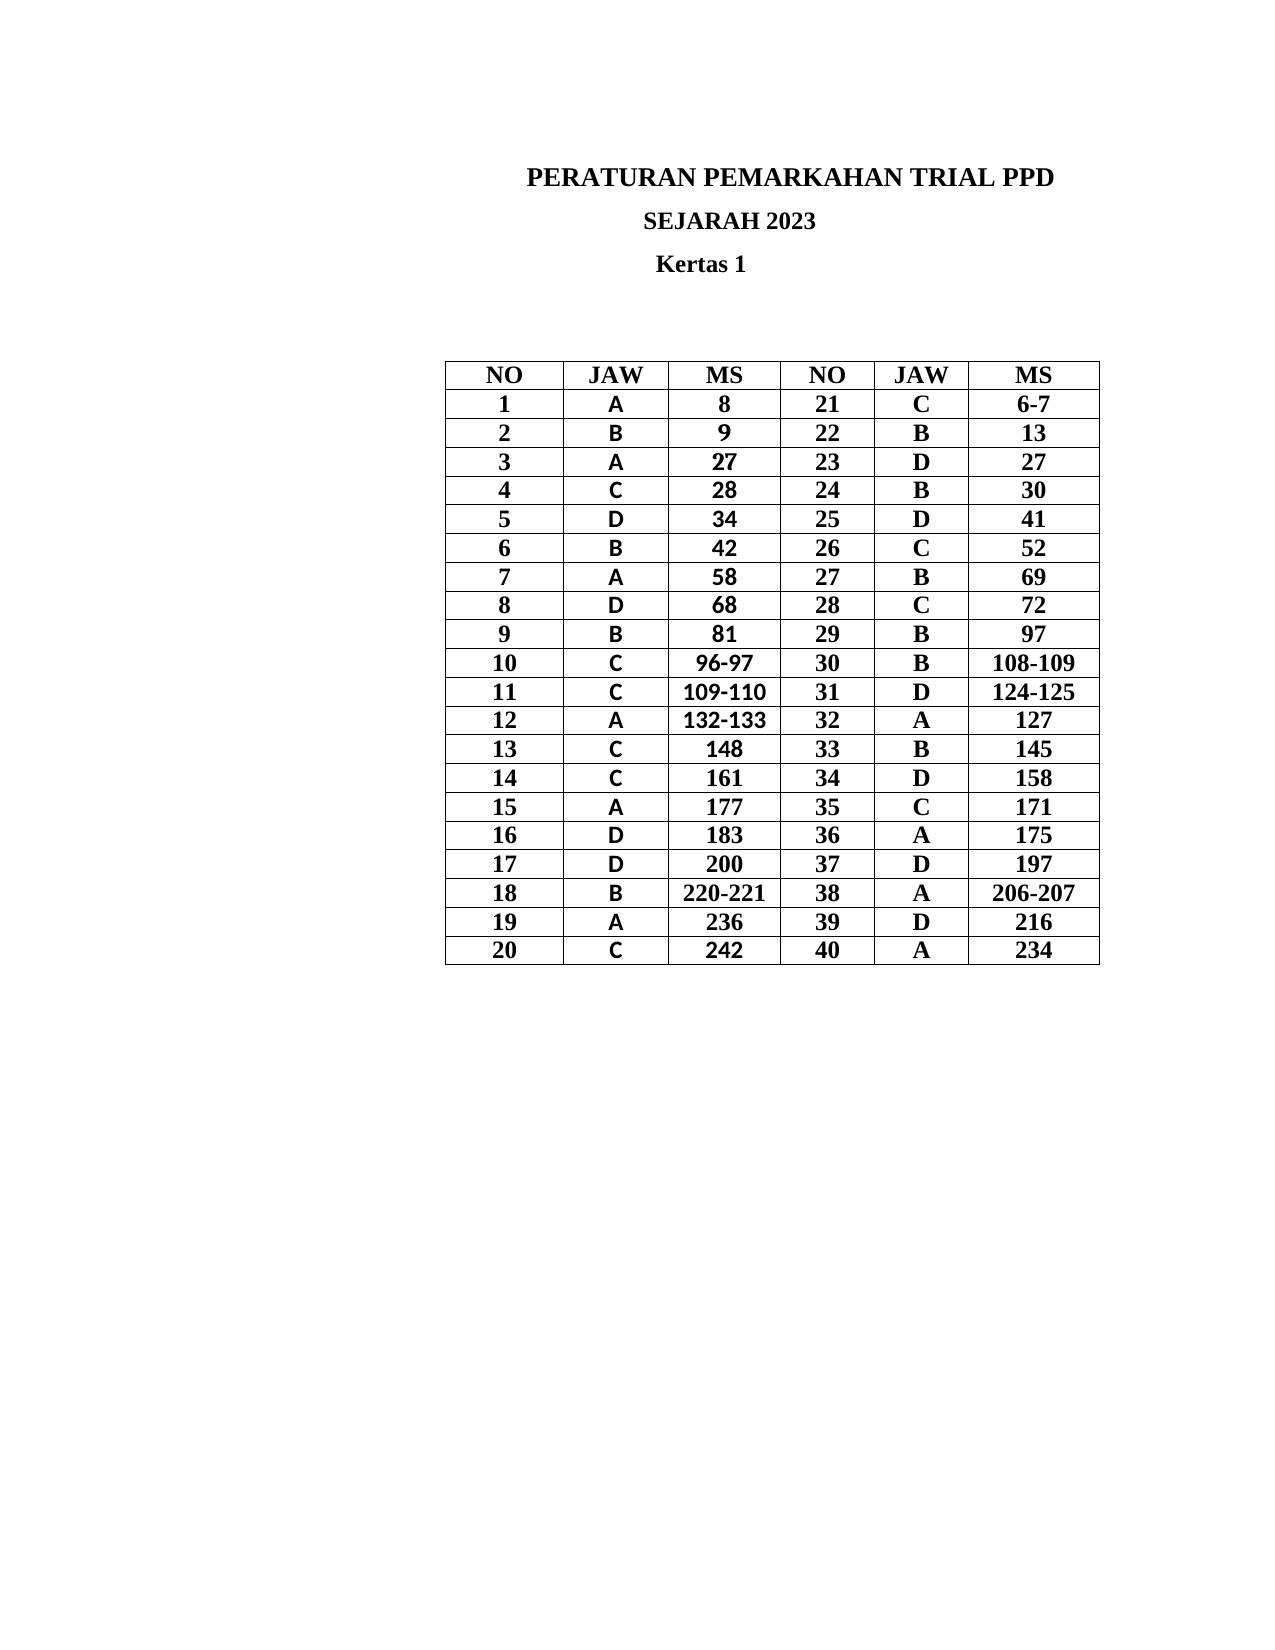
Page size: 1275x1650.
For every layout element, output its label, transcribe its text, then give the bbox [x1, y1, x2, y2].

table_cell 3 [446, 448, 563, 476]
table_cell 24 [781, 477, 874, 504]
table_cell A [564, 448, 668, 476]
table_cell 30 [969, 477, 1099, 504]
table_cell C [875, 534, 968, 562]
table_cell 36 [781, 822, 874, 849]
table_cell 42 [669, 534, 780, 562]
table_cell C [875, 390, 968, 418]
table_cell C [564, 764, 668, 792]
table_cell 10 [446, 649, 563, 677]
table_cell 96-97 [669, 649, 780, 677]
table_cell 11 [446, 678, 563, 706]
table_cell B [564, 534, 668, 562]
table_cell 158 [969, 764, 1099, 792]
table_cell D [875, 908, 968, 936]
table_cell 1 [446, 390, 563, 418]
table_cell 234 [969, 937, 1099, 964]
table_cell B [875, 419, 968, 447]
table_cell 15 [446, 793, 563, 821]
table_cell B [564, 419, 668, 447]
table_cell 28 [781, 592, 874, 619]
table_cell B [875, 735, 968, 763]
table_cell D [564, 850, 668, 878]
table_header MS [969, 362, 1099, 389]
table_cell 175 [969, 822, 1099, 849]
table_header NO [446, 362, 563, 389]
table_cell B [564, 620, 668, 648]
table_cell 21 [781, 390, 874, 418]
table_cell 32 [781, 707, 874, 734]
table_cell C [564, 649, 668, 677]
table_cell 68 [669, 592, 780, 619]
table_cell 12 [446, 707, 563, 734]
table_cell D [875, 678, 968, 706]
table_cell C [564, 477, 668, 504]
table_cell 22 [781, 419, 874, 447]
table_cell 58 [669, 563, 780, 591]
table_cell 34 [669, 505, 780, 533]
table_cell A [564, 563, 668, 591]
table_cell 34 [781, 764, 874, 792]
table_cell A [875, 937, 968, 964]
table_cell C [564, 735, 668, 763]
table_header JAW [564, 362, 668, 389]
table_cell C [875, 592, 968, 619]
table_cell 216 [969, 908, 1099, 936]
table_cell 145 [969, 735, 1099, 763]
table_cell D [875, 850, 968, 878]
table_cell A [564, 390, 668, 418]
table_cell 17 [446, 850, 563, 878]
table_cell 72 [969, 592, 1099, 619]
table_cell 200 [669, 850, 780, 878]
table_cell 41 [969, 505, 1099, 533]
table_cell 183 [669, 822, 780, 849]
table_header MS [669, 362, 780, 389]
table_cell 8 [669, 390, 780, 418]
table_cell 6 [446, 534, 563, 562]
table_cell 69 [969, 563, 1099, 591]
table_cell 13 [969, 419, 1099, 447]
table_cell 27 [969, 448, 1099, 476]
table_cell D [875, 505, 968, 533]
table_cell 16 [446, 822, 563, 849]
table_cell 38 [781, 879, 874, 907]
text PERATURAN PEMARKAHAN TRIAL PPD [526, 150, 1125, 196]
table_cell 161 [669, 764, 780, 792]
table_cell 27 [781, 563, 874, 591]
table_cell 177 [669, 793, 780, 821]
table_cell 6-7 [969, 390, 1099, 418]
table_cell D [564, 505, 668, 533]
table_header NO [781, 362, 874, 389]
table_cell A [564, 707, 668, 734]
table_cell B [875, 563, 968, 591]
table_cell 13 [446, 735, 563, 763]
table_cell 81 [669, 620, 780, 648]
table_cell 206-207 [969, 879, 1099, 907]
table_cell D [564, 592, 668, 619]
table_cell 28 [669, 477, 780, 504]
table_cell 33 [781, 735, 874, 763]
table_cell B [875, 620, 968, 648]
table_cell 9 [446, 620, 563, 648]
table_cell 8 [446, 592, 563, 619]
table_cell 124-125 [969, 678, 1099, 706]
table_cell 25 [781, 505, 874, 533]
table_cell A [875, 822, 968, 849]
table_cell B [875, 649, 968, 677]
table_cell C [564, 678, 668, 706]
table_cell 108-109 [969, 649, 1099, 677]
table_cell 18 [446, 879, 563, 907]
table_cell 52 [969, 534, 1099, 562]
table_cell D [875, 764, 968, 792]
table_cell 20 [446, 937, 563, 964]
table_cell A [875, 879, 968, 907]
table_cell 29 [781, 620, 874, 648]
table_cell 171 [969, 793, 1099, 821]
table_cell 27 [669, 448, 780, 476]
table_cell 30 [781, 649, 874, 677]
table_cell C [564, 937, 668, 964]
table_cell B [564, 879, 668, 907]
table_cell 148 [669, 735, 780, 763]
table_cell 9 [669, 419, 780, 447]
table_cell 39 [781, 908, 874, 936]
table_cell 97 [969, 620, 1099, 648]
table_cell 132-133 [669, 707, 780, 734]
table_cell A [875, 707, 968, 734]
table_cell 242 [669, 937, 780, 964]
table_cell 31 [781, 678, 874, 706]
table_cell 4 [446, 477, 563, 504]
table_cell A [564, 793, 668, 821]
table_header JAW [875, 362, 968, 389]
table_cell 2 [446, 419, 563, 447]
table_cell 127 [969, 707, 1099, 734]
text Kertas 1 [656, 237, 1125, 282]
text SEJARAH 2023 [643, 196, 1125, 237]
table_cell 35 [781, 793, 874, 821]
table_cell 37 [781, 850, 874, 878]
table_cell D [875, 448, 968, 476]
table_cell 40 [781, 937, 874, 964]
table_cell 14 [446, 764, 563, 792]
table_cell A [564, 908, 668, 936]
table_cell 109-110 [669, 678, 780, 706]
table_cell 19 [446, 908, 563, 936]
table_cell 5 [446, 505, 563, 533]
table_cell 236 [669, 908, 780, 936]
table_cell 26 [781, 534, 874, 562]
table_cell 23 [781, 448, 874, 476]
table_cell B [875, 477, 968, 504]
table_cell 220-221 [669, 879, 780, 907]
table_cell D [564, 822, 668, 849]
table_cell 197 [969, 850, 1099, 878]
table_cell 7 [446, 563, 563, 591]
table_cell C [875, 793, 968, 821]
